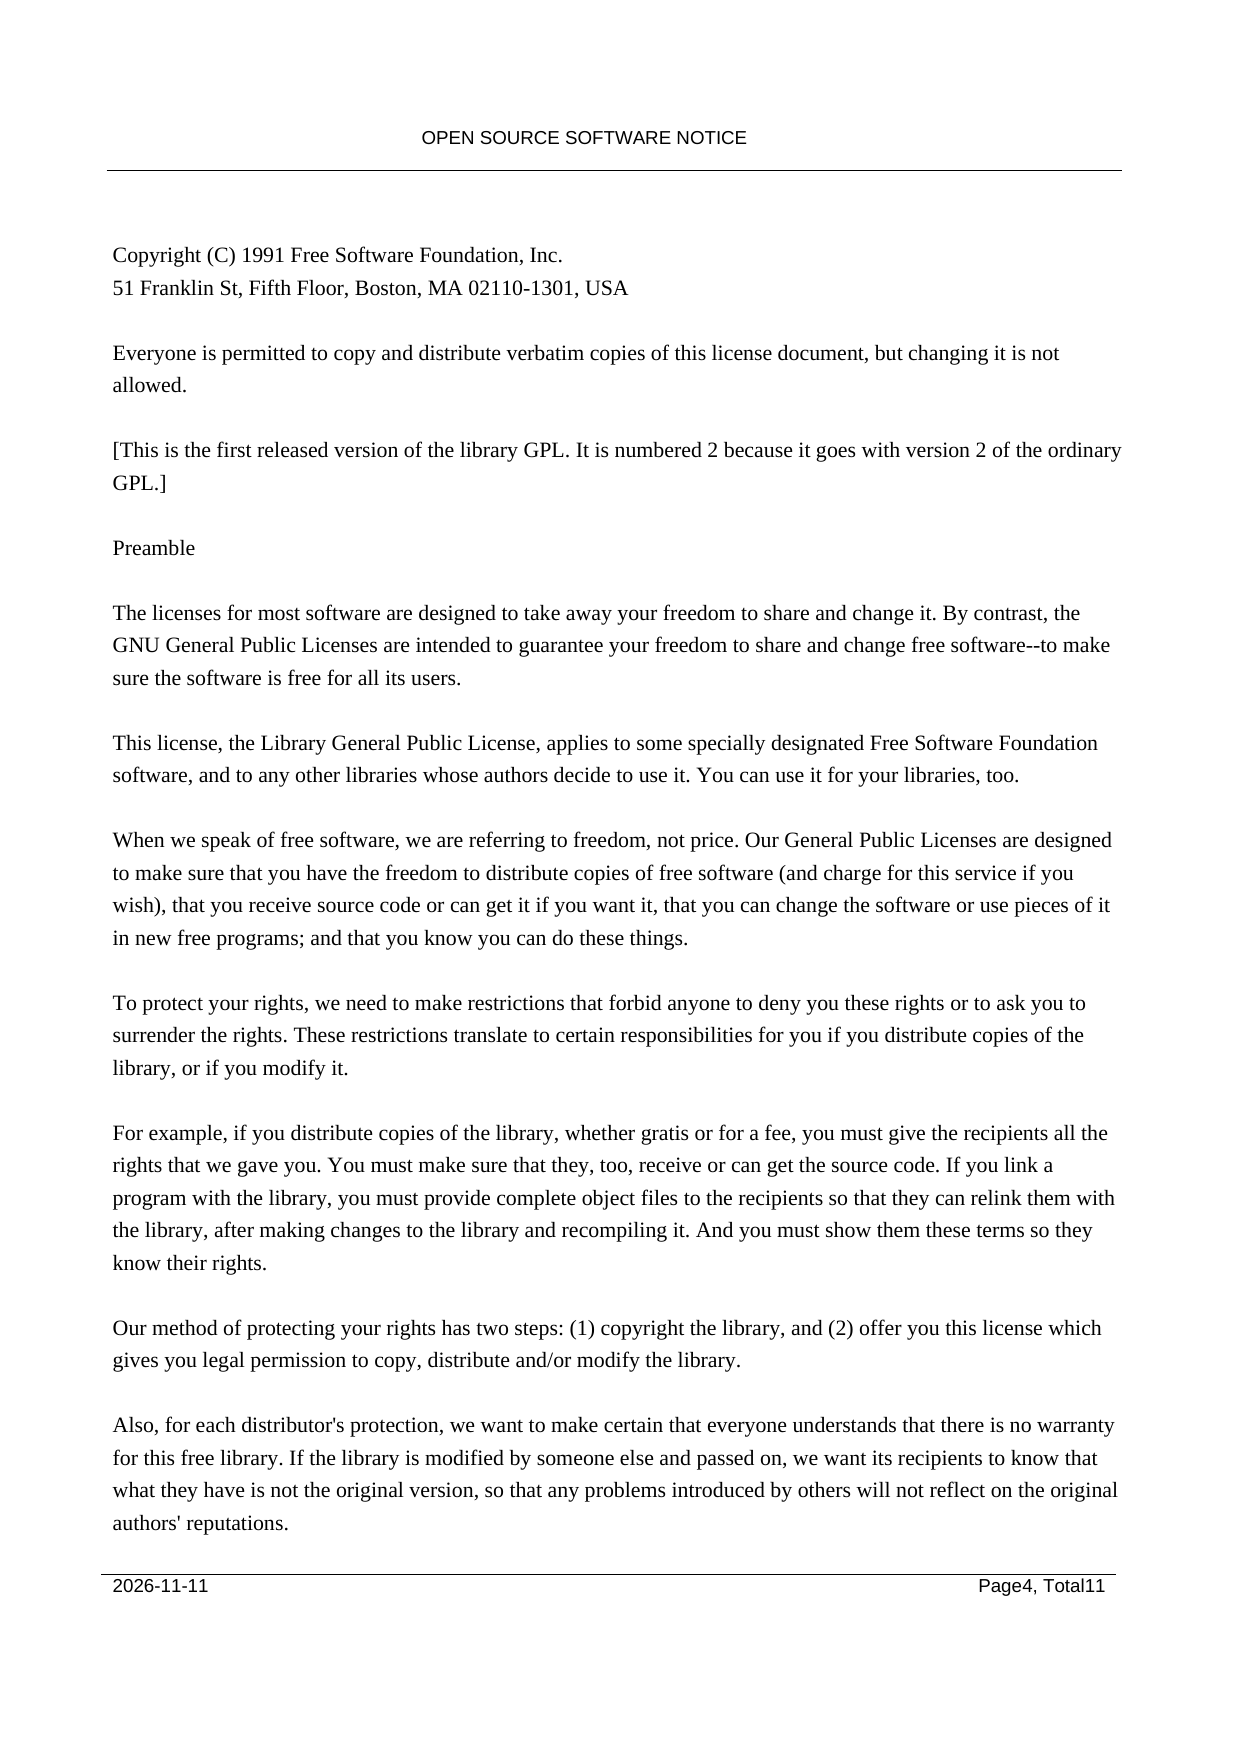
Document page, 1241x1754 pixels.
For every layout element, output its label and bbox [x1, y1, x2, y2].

text [112, 206, 1128, 1539]
